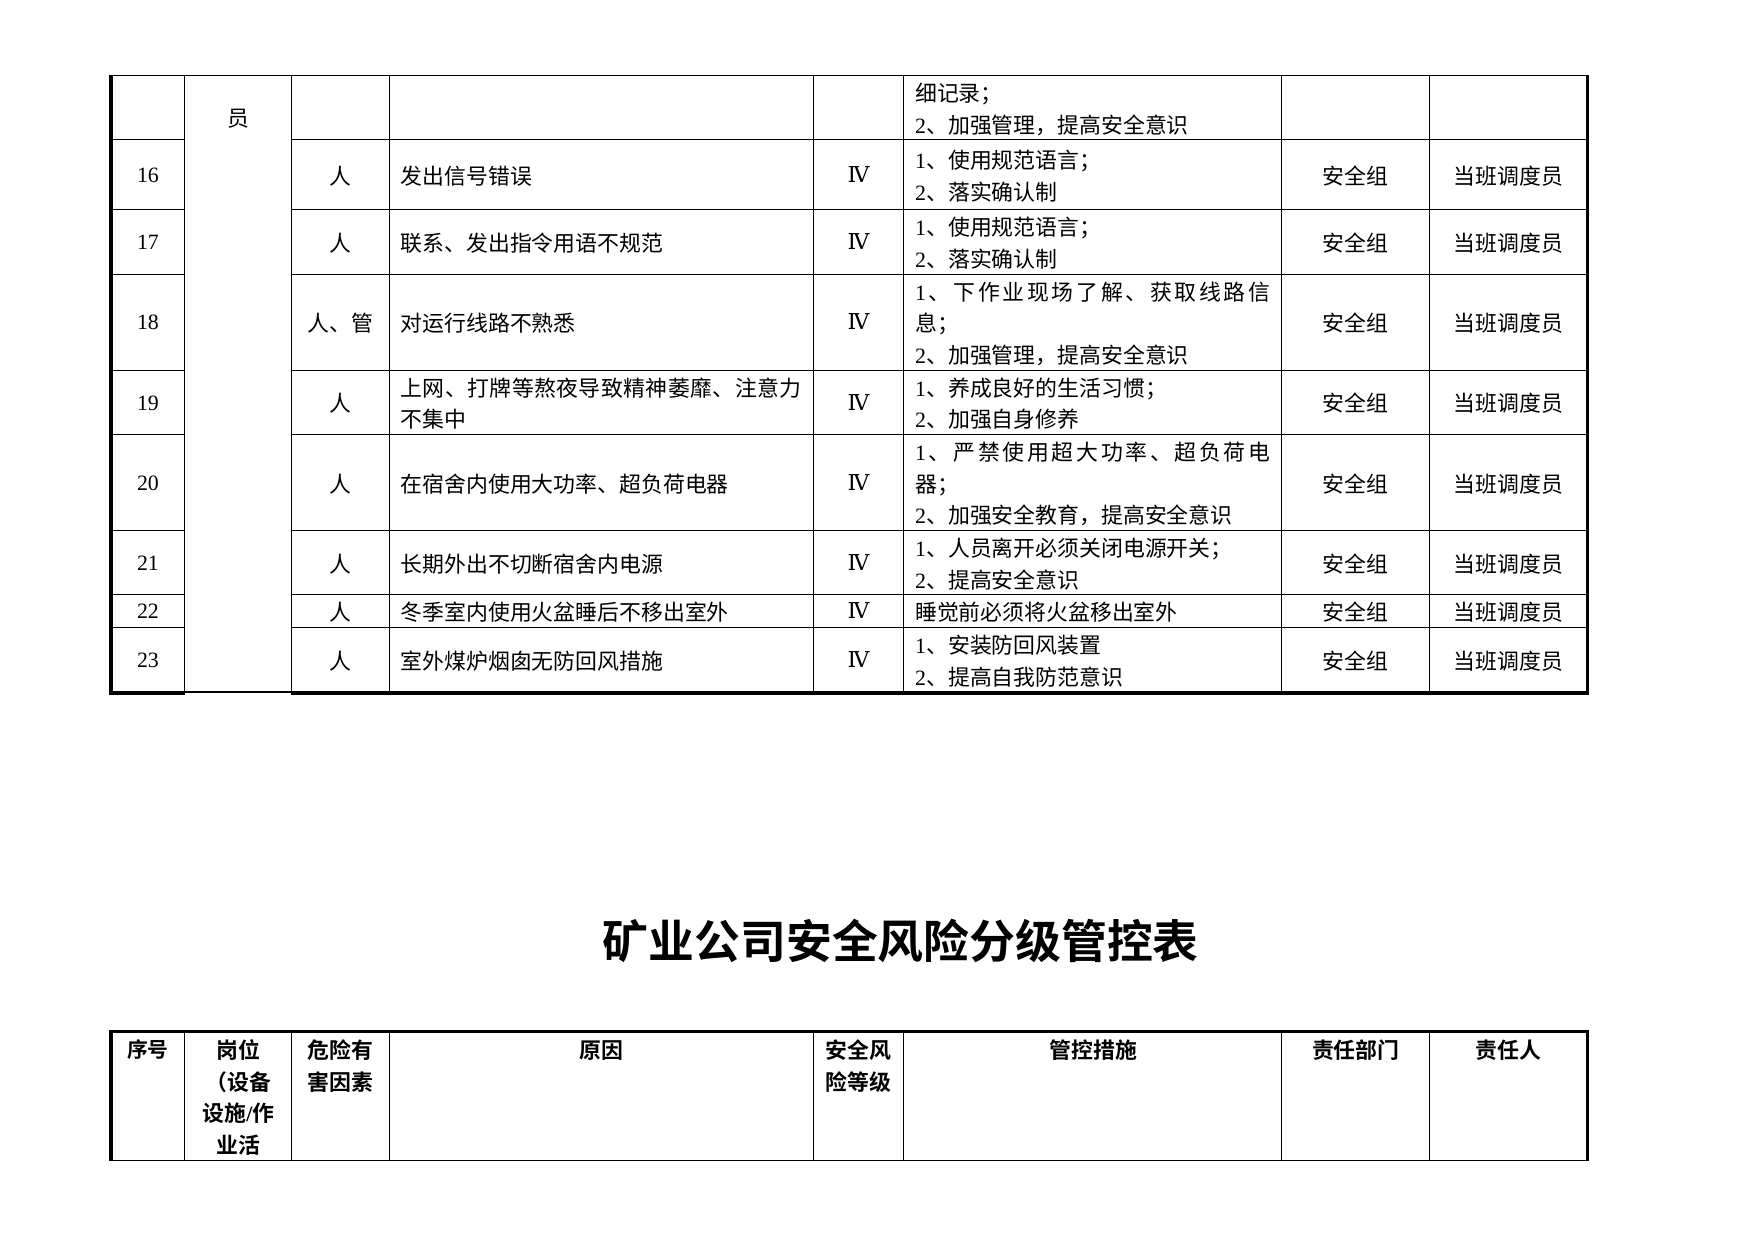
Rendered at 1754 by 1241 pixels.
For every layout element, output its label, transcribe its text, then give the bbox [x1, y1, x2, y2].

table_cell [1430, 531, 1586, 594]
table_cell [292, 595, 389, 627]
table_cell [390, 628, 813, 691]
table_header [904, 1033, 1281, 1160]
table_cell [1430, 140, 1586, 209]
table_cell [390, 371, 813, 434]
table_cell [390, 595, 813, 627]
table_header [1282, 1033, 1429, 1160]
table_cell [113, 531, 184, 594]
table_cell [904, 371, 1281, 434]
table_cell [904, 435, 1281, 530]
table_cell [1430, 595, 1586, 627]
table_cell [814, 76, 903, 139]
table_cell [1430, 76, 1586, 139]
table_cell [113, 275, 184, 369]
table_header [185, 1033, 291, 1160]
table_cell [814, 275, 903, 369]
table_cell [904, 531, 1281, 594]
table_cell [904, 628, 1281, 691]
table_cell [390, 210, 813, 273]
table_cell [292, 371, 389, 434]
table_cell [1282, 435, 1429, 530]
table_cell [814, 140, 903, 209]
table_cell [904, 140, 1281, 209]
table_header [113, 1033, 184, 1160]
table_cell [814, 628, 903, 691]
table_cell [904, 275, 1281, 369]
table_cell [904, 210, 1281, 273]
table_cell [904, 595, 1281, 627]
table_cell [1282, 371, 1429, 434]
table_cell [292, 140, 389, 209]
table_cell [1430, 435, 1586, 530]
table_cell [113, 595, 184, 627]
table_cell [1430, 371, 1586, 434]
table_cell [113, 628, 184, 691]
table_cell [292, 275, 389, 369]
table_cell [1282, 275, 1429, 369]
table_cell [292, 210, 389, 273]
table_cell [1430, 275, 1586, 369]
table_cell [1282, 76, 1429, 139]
text 矿业公司安全风险分级管控表 [122, 905, 1679, 972]
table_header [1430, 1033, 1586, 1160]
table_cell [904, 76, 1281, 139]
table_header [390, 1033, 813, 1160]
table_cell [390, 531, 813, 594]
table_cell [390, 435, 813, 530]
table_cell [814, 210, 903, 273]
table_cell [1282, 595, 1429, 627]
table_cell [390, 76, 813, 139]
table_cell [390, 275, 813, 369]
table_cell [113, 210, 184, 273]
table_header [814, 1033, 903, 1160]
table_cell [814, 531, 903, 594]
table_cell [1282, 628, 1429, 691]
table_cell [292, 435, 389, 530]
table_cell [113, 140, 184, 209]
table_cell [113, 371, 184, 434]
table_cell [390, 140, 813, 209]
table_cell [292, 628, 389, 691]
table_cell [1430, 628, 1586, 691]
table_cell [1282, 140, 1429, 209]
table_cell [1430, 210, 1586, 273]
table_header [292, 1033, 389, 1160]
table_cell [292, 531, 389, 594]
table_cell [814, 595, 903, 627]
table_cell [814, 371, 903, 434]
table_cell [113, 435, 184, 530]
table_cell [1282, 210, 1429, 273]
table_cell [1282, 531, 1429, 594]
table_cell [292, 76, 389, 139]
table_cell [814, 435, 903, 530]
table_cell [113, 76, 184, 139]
